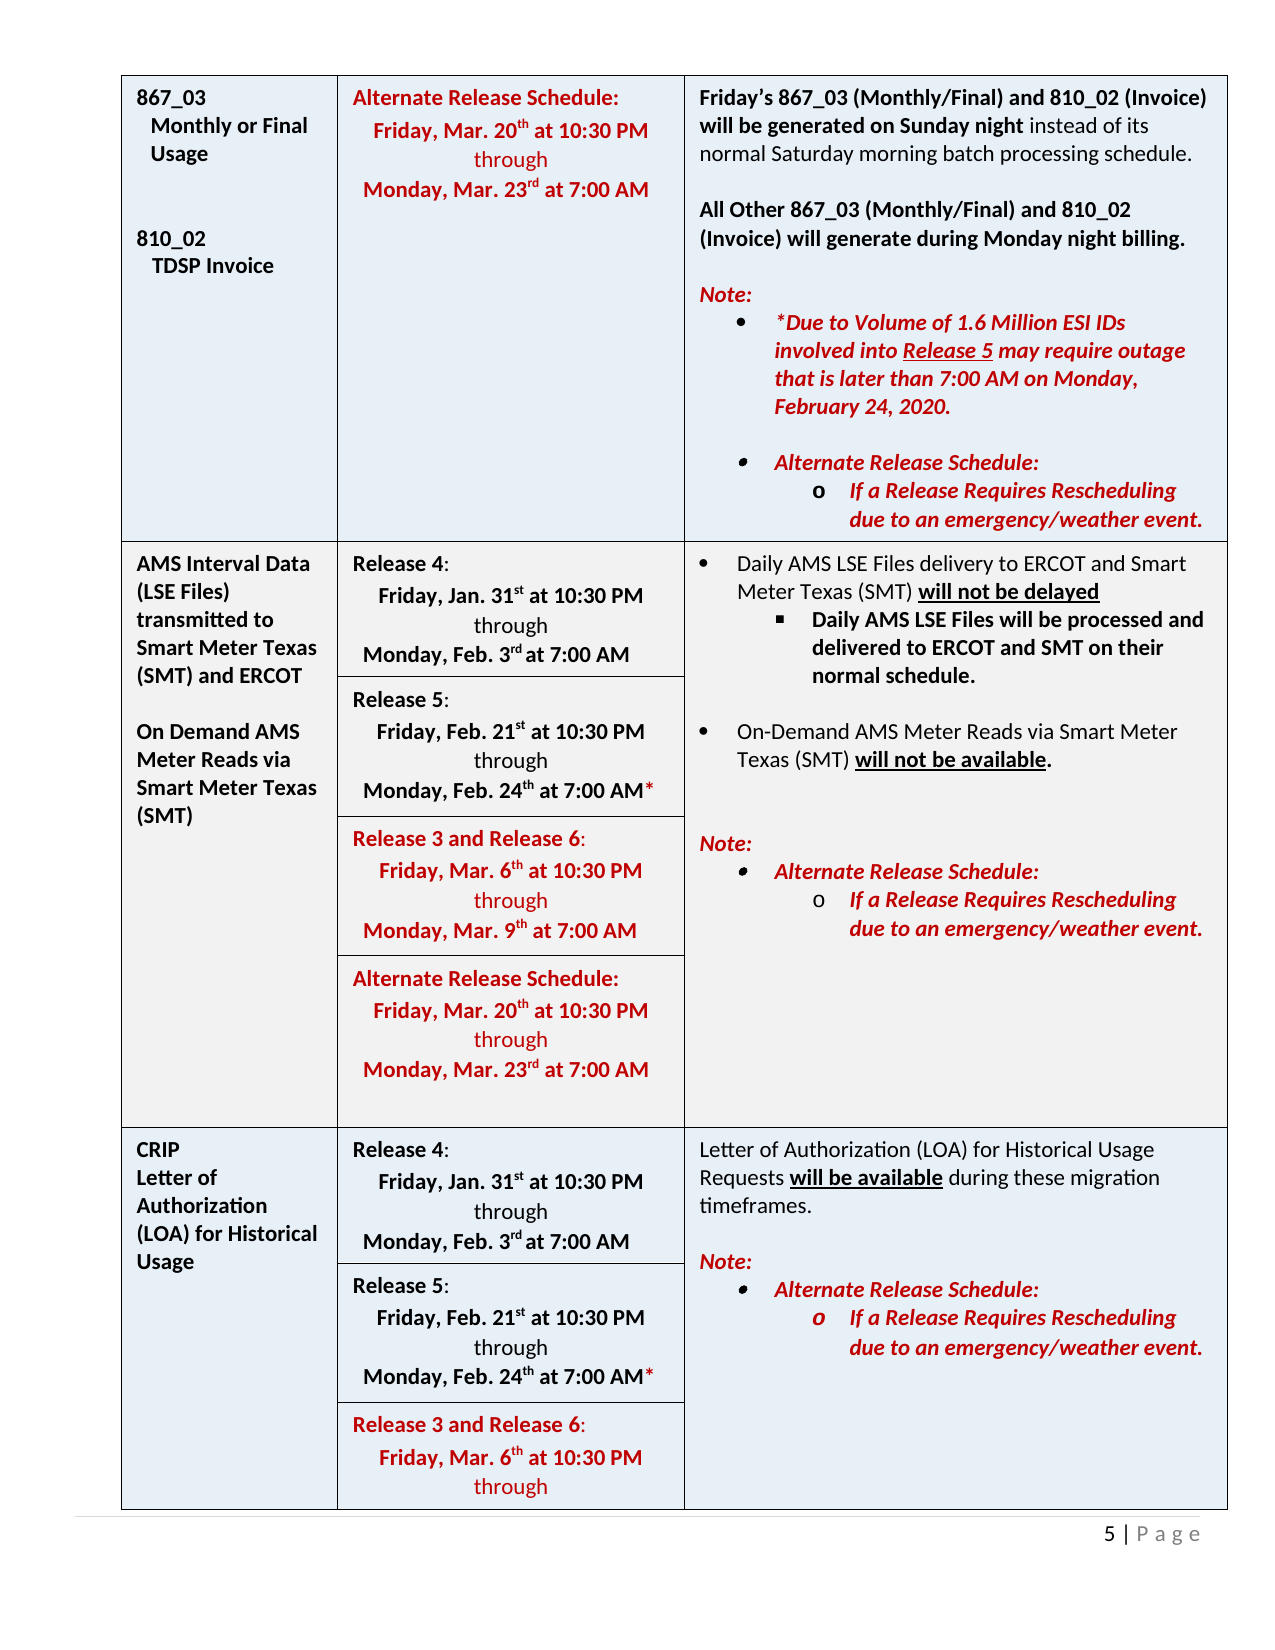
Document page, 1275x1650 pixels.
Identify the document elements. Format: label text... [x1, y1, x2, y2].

table_cell Alternate Release Schedule: Friday, Mar. 20th at 10:30 PM through Monday, Mar. 23rd at 7:00 AM [338, 956, 684, 1127]
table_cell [338, 1403, 684, 1509]
table_cell Release 5: Friday, Feb. 21st at 10:30 PM through Monday, Feb. 24th at 7:00 AM* [338, 1264, 684, 1402]
table_cell Letter of Authorization (LOA) for Historical Usage Requests will be available during these migration timeframes. Note: Alternate Release Schedule: If a Release Requires Rescheduling due to an emergency/weather event. [685, 1128, 1227, 1509]
table_cell CRIP Letter of Authorization (LOA) for Historical Usage [122, 1128, 337, 1509]
table_cell Release 4: Friday, Jan. 31st at 10:30 PM through Monday, Feb. 3rd at 7:00 AM [338, 542, 684, 676]
table_cell Release 5: Friday, Feb. 21st at 10:30 PM through Monday, Feb. 24th at 7:00 AM* [338, 677, 684, 816]
table_cell Alternate Release Schedule: Friday, Mar. 20th at 10:30 PM through Monday, Mar. 23rd at 7:00 AM [338, 76, 684, 541]
table_cell AMS Interval Data (LSE Files) transmitted to Smart Meter Texas (SMT) and ERCOT On Demand AMS Meter Reads via Smart Meter Texas (SMT) [122, 542, 337, 1127]
table_cell Release 3 and Release 6: Friday, Mar. 6th at 10:30 PM through Monday, Mar. 9th at 7:00 AM [338, 817, 684, 955]
table_cell Daily AMS LSE Files delivery to ERCOT and Smart Meter Texas (SMT) will not be delayed Daily AMS LSE Files will be processed and delivered to ERCOT and SMT on their normal schedule. On-Demand AMS Meter Reads via Smart Meter Texas (SMT) will not be available. Note: Alternate Release Schedule: If a Release Requires Rescheduling due to an emergency/weather event. [685, 542, 1227, 1127]
table_cell Release 4: Friday, Jan. 31st at 10:30 PM through Monday, Feb. 3rd at 7:00 AM [338, 1128, 684, 1262]
